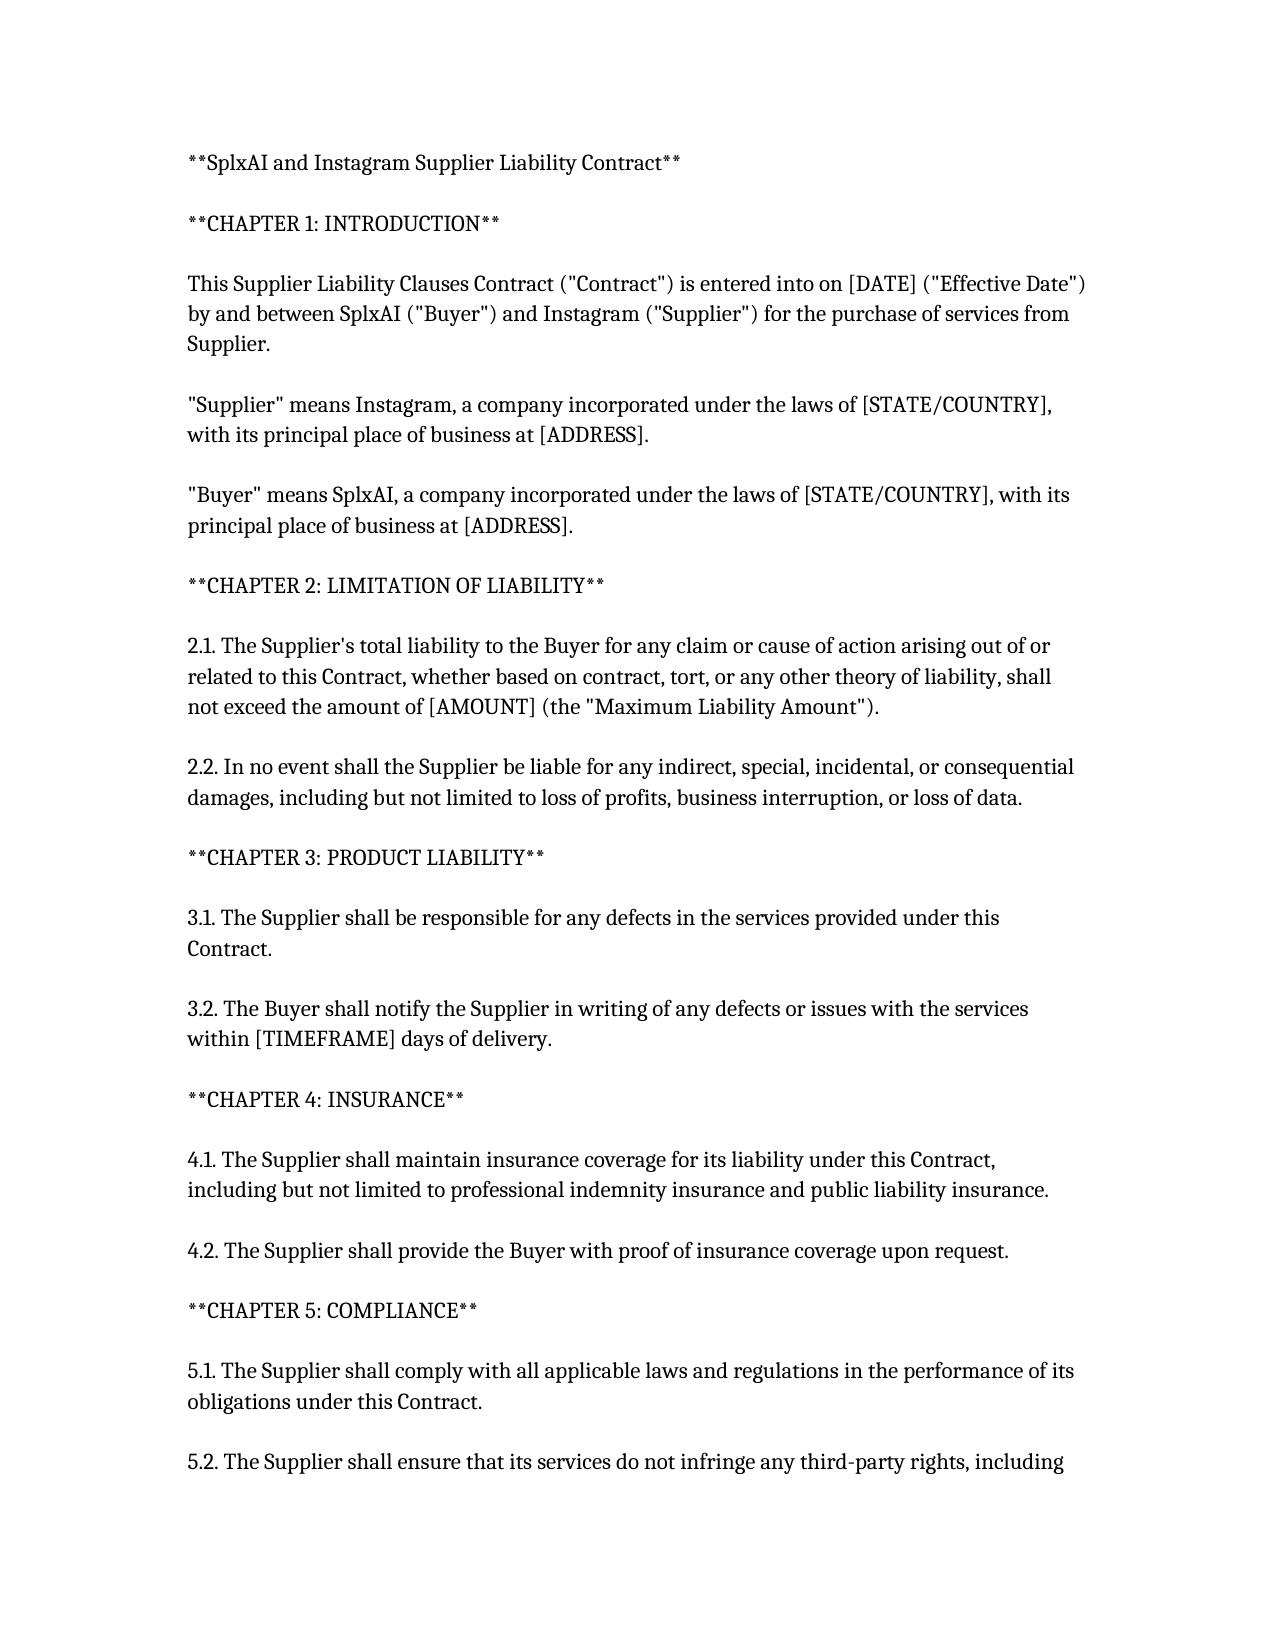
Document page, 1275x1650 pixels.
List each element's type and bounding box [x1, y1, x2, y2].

text [187, 150, 1087, 1475]
